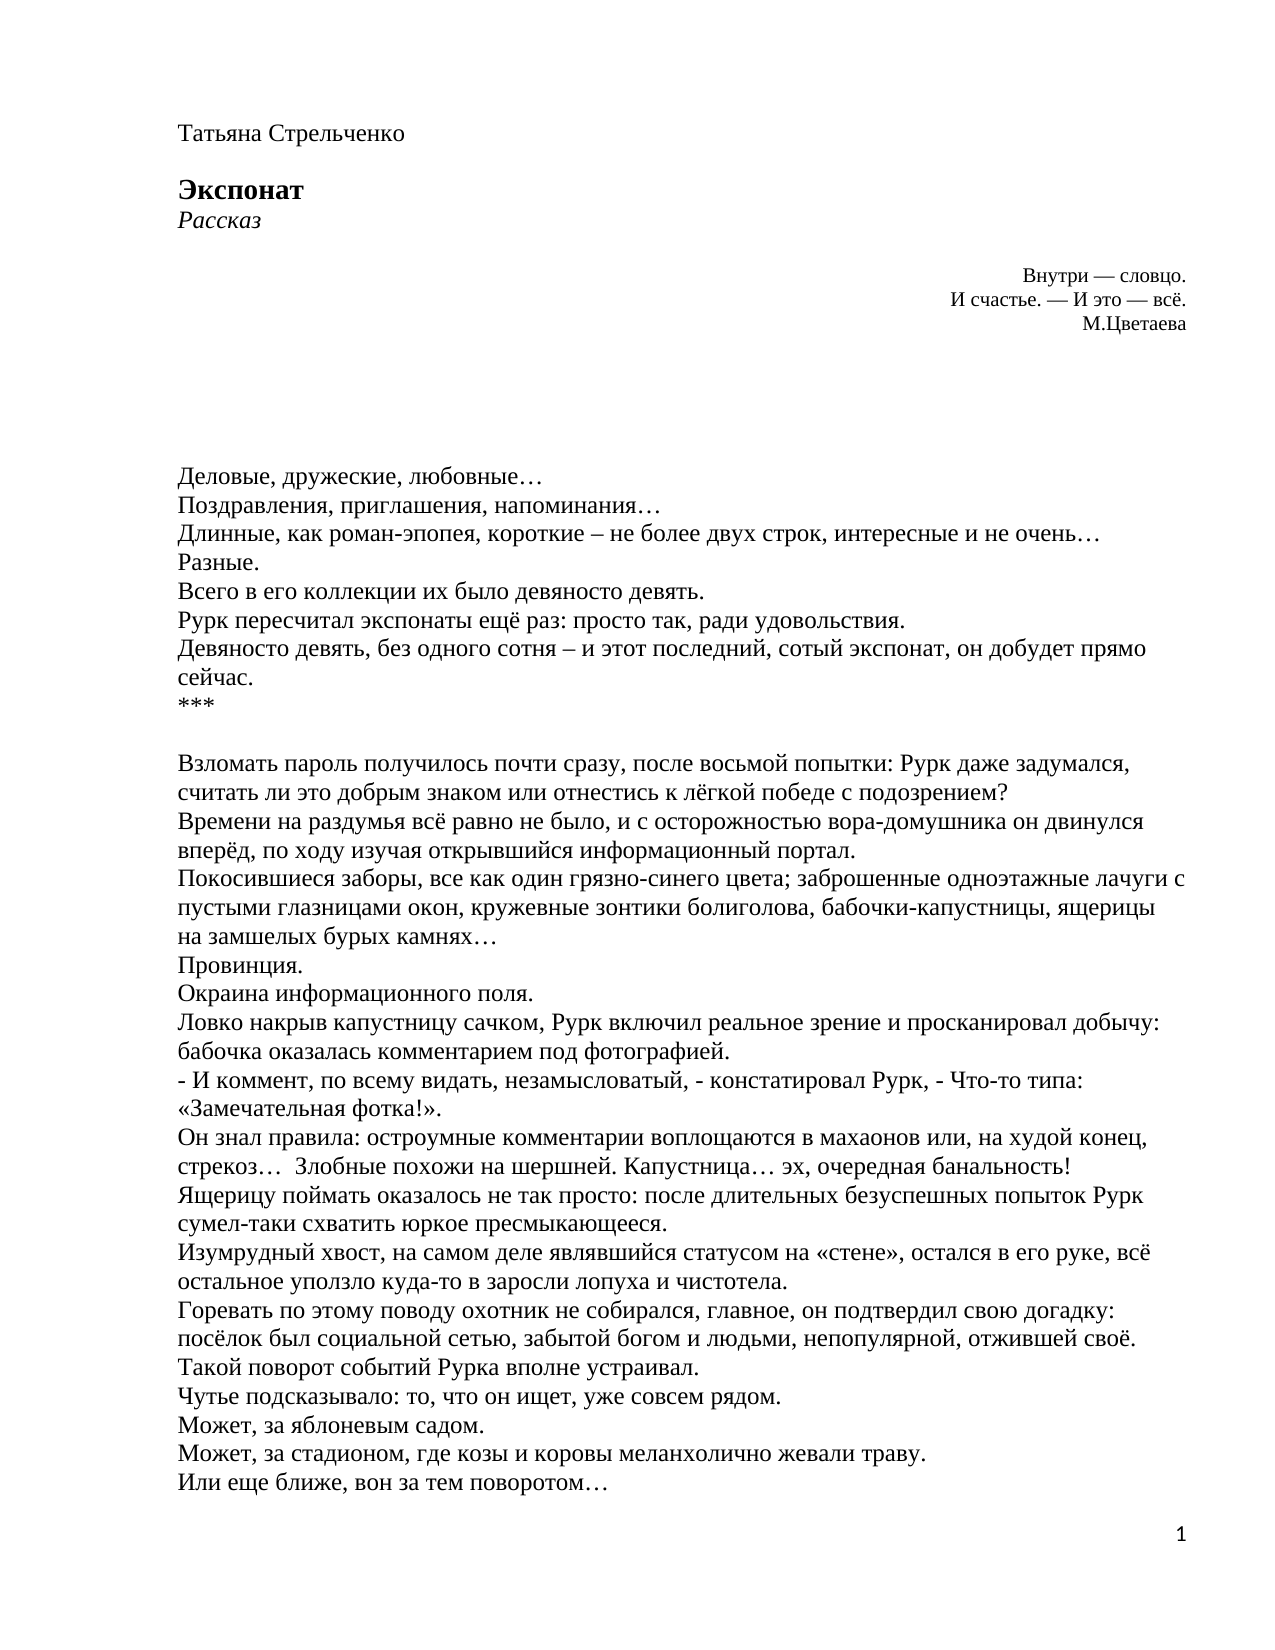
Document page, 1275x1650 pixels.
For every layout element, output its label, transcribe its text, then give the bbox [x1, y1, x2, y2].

text И счастье. — И это — всё. [177, 287, 1186, 311]
text Деловые, дружеские, любовные… [177, 461, 1186, 490]
text Может, за стадионом, где козы и коровы меланхолично жевали траву. [177, 1438, 1186, 1467]
text Экспонат [177, 172, 1186, 206]
text Ящерицу поймать оказалось не так просто: после длительных безуспешных попыток Рурк сумел-таки схватить юркое пресмыкающееся. [177, 1180, 1186, 1237]
text Горевать по этому поводу охотник не собирался, главное, он подтвердил свою догадку: посёлок был социальной сетью, забытой богом и людьми, непопулярной, отжившей своё. [177, 1295, 1186, 1352]
text Рурк пересчитал экспонаты ещё раз: просто так, ради удовольствия. [177, 605, 1186, 633]
text Взломать пароль получилось почти сразу, после восьмой попытки: Рурк даже задумался, считать ли это добрым знаком или отнестись к лёгкой победе с подозрением? [177, 748, 1186, 806]
text М.Цветаева [177, 311, 1186, 335]
text Такой поворот событий Рурка вполне устраивал. [177, 1352, 1186, 1381]
text Внутри — словцо. [177, 263, 1186, 287]
text Он знал правила: остроумные комментарии воплощаются в махаонов или, на худой конец, стрекоз… Злобные похожи на шершней. Капустница… эх, очередная банальность! [177, 1122, 1186, 1180]
text Всего в его коллекции их было девяносто девять. [177, 576, 1186, 605]
text Длинные, как роман-эпопея, короткие – не более двух строк, интересные и не очень… [177, 518, 1186, 547]
text Чутье подсказывало: то, что он ищет, уже совсем рядом. [177, 1381, 1186, 1410]
text Рассказ [177, 206, 1186, 234]
text Татьяна Стрельченко [177, 118, 1186, 147]
text Времени на раздумья всё равно не было, и с осторожностью вора-домушника он двинулся вперёд, по ходу изучая открывшийся информационный портал. [177, 806, 1186, 863]
text Покосившиеся заборы, все как один грязно-синего цвета; заброшенные одноэтажные лачуги с пустыми глазницами окон, кружевные зонтики болиголова, бабочки-капустницы, ящерицы на замшелых бурых камнях… [177, 863, 1186, 950]
text Девяносто девять, без одного сотня – и этот последний, сотый экспонат, он добудет прямо сейчас. [177, 633, 1186, 691]
text Или еще ближе, вон за тем поворотом… [177, 1467, 1186, 1496]
text Окраина информационного поля. [177, 978, 1186, 1007]
text Изумрудный хвост, на самом деле являвшийся статусом на «стене», остался в его руке, всё остальное уползло куда-то в заросли лопуха и чистотела. [177, 1237, 1186, 1295]
text Провинция. [177, 950, 1186, 978]
text Разные. [177, 547, 1186, 576]
text Ловко накрыв капустницу сачком, Рурк включил реальное зрение и просканировал добычу: бабочка оказалась комментарием под фотографией. [177, 1007, 1186, 1065]
text *** [177, 691, 1186, 720]
text - И коммент, по всему видать, незамысловатый, - констатировал Рурк, - Что-то типа: «Замечательная фотка!». [177, 1065, 1186, 1122]
text Может, за яблоневым садом. [177, 1410, 1186, 1438]
text Поздравления, приглашения, напоминания… [177, 490, 1186, 518]
